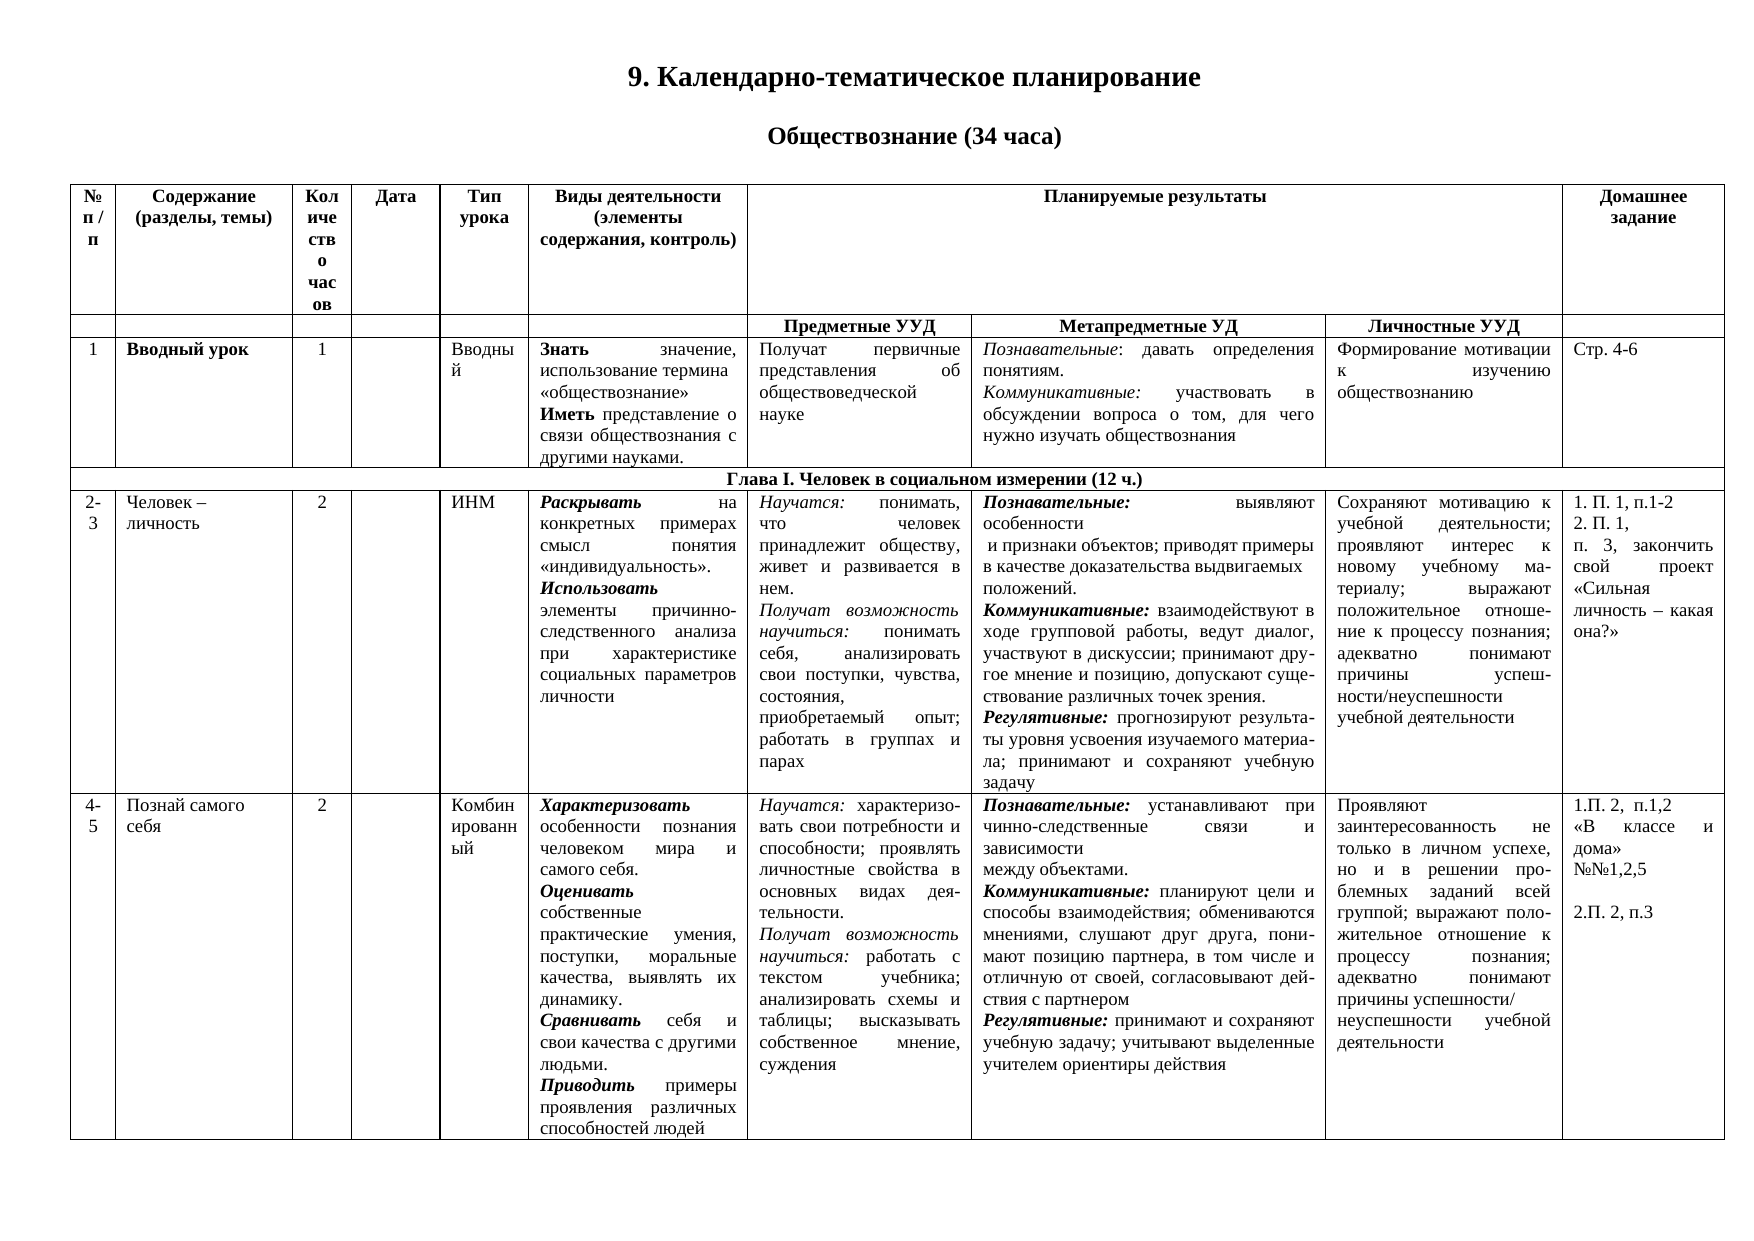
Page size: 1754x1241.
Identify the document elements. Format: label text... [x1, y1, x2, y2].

table_cell 1 [71, 338, 115, 467]
table_cell Научатся: характеризовать свои потребности и способности; проявлять личностные свойства в основных видах деятельности. Получат возможность научиться: работать с текстом учебника; анализировать схемы и таблицы; высказывать собственное мнение, суждения [748, 794, 971, 1139]
table_cell 1. П. 1, п.1-2 2. П. 1, п. 3, закончить свой проект «Сильная личность – какая она?» [1563, 491, 1724, 793]
table_header Тип урока [441, 185, 528, 314]
table_header № п /п [71, 185, 115, 314]
table_cell Вводный урок [116, 338, 292, 467]
table_header Содержание (разделы, темы) [116, 185, 292, 314]
table_cell Метапредметные УД [972, 315, 1325, 337]
table_cell Глава I. Человек в социальном измерении (12 ч.) [71, 468, 1724, 490]
table_header Виды деятельности (элементы содержания, контроль) [529, 185, 747, 314]
table_cell ИНМ [441, 491, 528, 793]
list Обществознание (34 часа) [193, 121, 1636, 150]
table_cell [441, 315, 528, 337]
table_cell Познай самого себя [116, 794, 292, 1139]
table_cell [71, 315, 115, 337]
table_cell [116, 315, 292, 337]
table_header Планируемые результаты [748, 185, 1562, 314]
table_cell Стр. 4-6 [1563, 338, 1724, 467]
table_cell Познавательные: выявляют особенности и признаки объектов; приводят примеры в качестве доказательства выдвигаемых положений. Коммуникативные: взаимодействуют в ходе групповой работы, ведут диалог, участвуют в дискуссии; принимают другое мнение и позицию, допускают существование различных точек зрения. Регулятивные: прогнозируют результаты уровня усвоения изучаемого материала; принимают и сохраняют учебную задачу [972, 491, 1325, 793]
table_cell 4-5 [71, 794, 115, 1139]
table_cell Предметные УУД [748, 315, 971, 337]
table_cell Познавательные: устанавливают при чинно-следственные связи и зависимости между объектами. Коммуникативные: планируют цели и способы взаимодействия; обмениваются мнениями, слушают друг друга, понимают позицию партнера, в том числе и отличную от своей, согласовывают действия с партнером Регулятивные: принимают и сохраняют учебную задачу; учитывают выделенные учителем ориентиры действия [972, 794, 1325, 1139]
table_cell Человек – личность [116, 491, 292, 793]
table_cell [529, 315, 747, 337]
table_cell 1.П. 2, п.1,2 «В классе и дома» №№1,2,5 2.П. 2, п.3 [1563, 794, 1724, 1139]
table_cell Комбинированный [441, 794, 528, 1139]
table_cell Знать значение, использование термина «обществознание» Иметь представление о связи обществознания с другими науками. [529, 338, 747, 467]
table_cell 2 [293, 491, 351, 793]
table_cell Раскрывать на конкретных примерах смысл понятия «индивидуальность». Использовать элементы причинно-следственного анализа при характеристике социальных параметров личности [529, 491, 747, 793]
table_header Количество часов [293, 185, 351, 314]
table_header Дата [352, 185, 439, 314]
table_cell Проявляют заинтересованность не только в личном успехе, но и в решении проблемных заданий всей группой; выражают положительное отношение к процессу познания; адекватно понимают причины успешности/ неуспешности учебной деятельности [1326, 794, 1562, 1139]
table_cell [352, 491, 439, 793]
table_cell [1563, 315, 1724, 337]
table_cell [352, 315, 439, 337]
text 9. Календарно-тематическое планирование [193, 59, 1636, 93]
table_cell Характеризовать особенности познания человеком мира и самого себя. Оценивать собственные практические умения, поступки, моральные качества, выявлять их динамику. Сравнивать себя и свои качества с другими людьми. Приводить примеры проявления различных способностей людей [529, 794, 747, 1139]
table_cell 2 [293, 794, 351, 1139]
table_header Домашнее задание [1563, 185, 1724, 314]
table_cell Вводный [441, 338, 528, 467]
table_cell [352, 794, 439, 1139]
table_cell Формирование мотивации к изучению обществознанию [1326, 338, 1562, 467]
table_cell [352, 338, 439, 467]
table_cell Научатся: понимать, что человек принадлежит обществу, живет и развивается в нем. Получат возможность научиться: понимать себя, анализировать свои поступки, чувства, состояния, приобретаемый опыт; работать в группах и парах [748, 491, 971, 793]
table_cell Личностные УУД [1326, 315, 1562, 337]
table_cell Познавательные: давать определения понятиям. Коммуникативные: участвовать в обсуждении вопроса о том, для чего нужно изучать обществознания [972, 338, 1325, 467]
table_cell Сохраняют мотивацию к учебной деятельности; проявляют интерес к новому учебному материалу; выражают положительное отношение к процессу познания; адекватно понимают причины успешности/неуспешности учебной деятельности [1326, 491, 1562, 793]
table_cell 1 [293, 338, 351, 467]
table_cell Получат первичные представления об обществоведческой науке [748, 338, 971, 467]
table_cell 2-3 [71, 491, 115, 793]
table_cell [293, 315, 351, 337]
